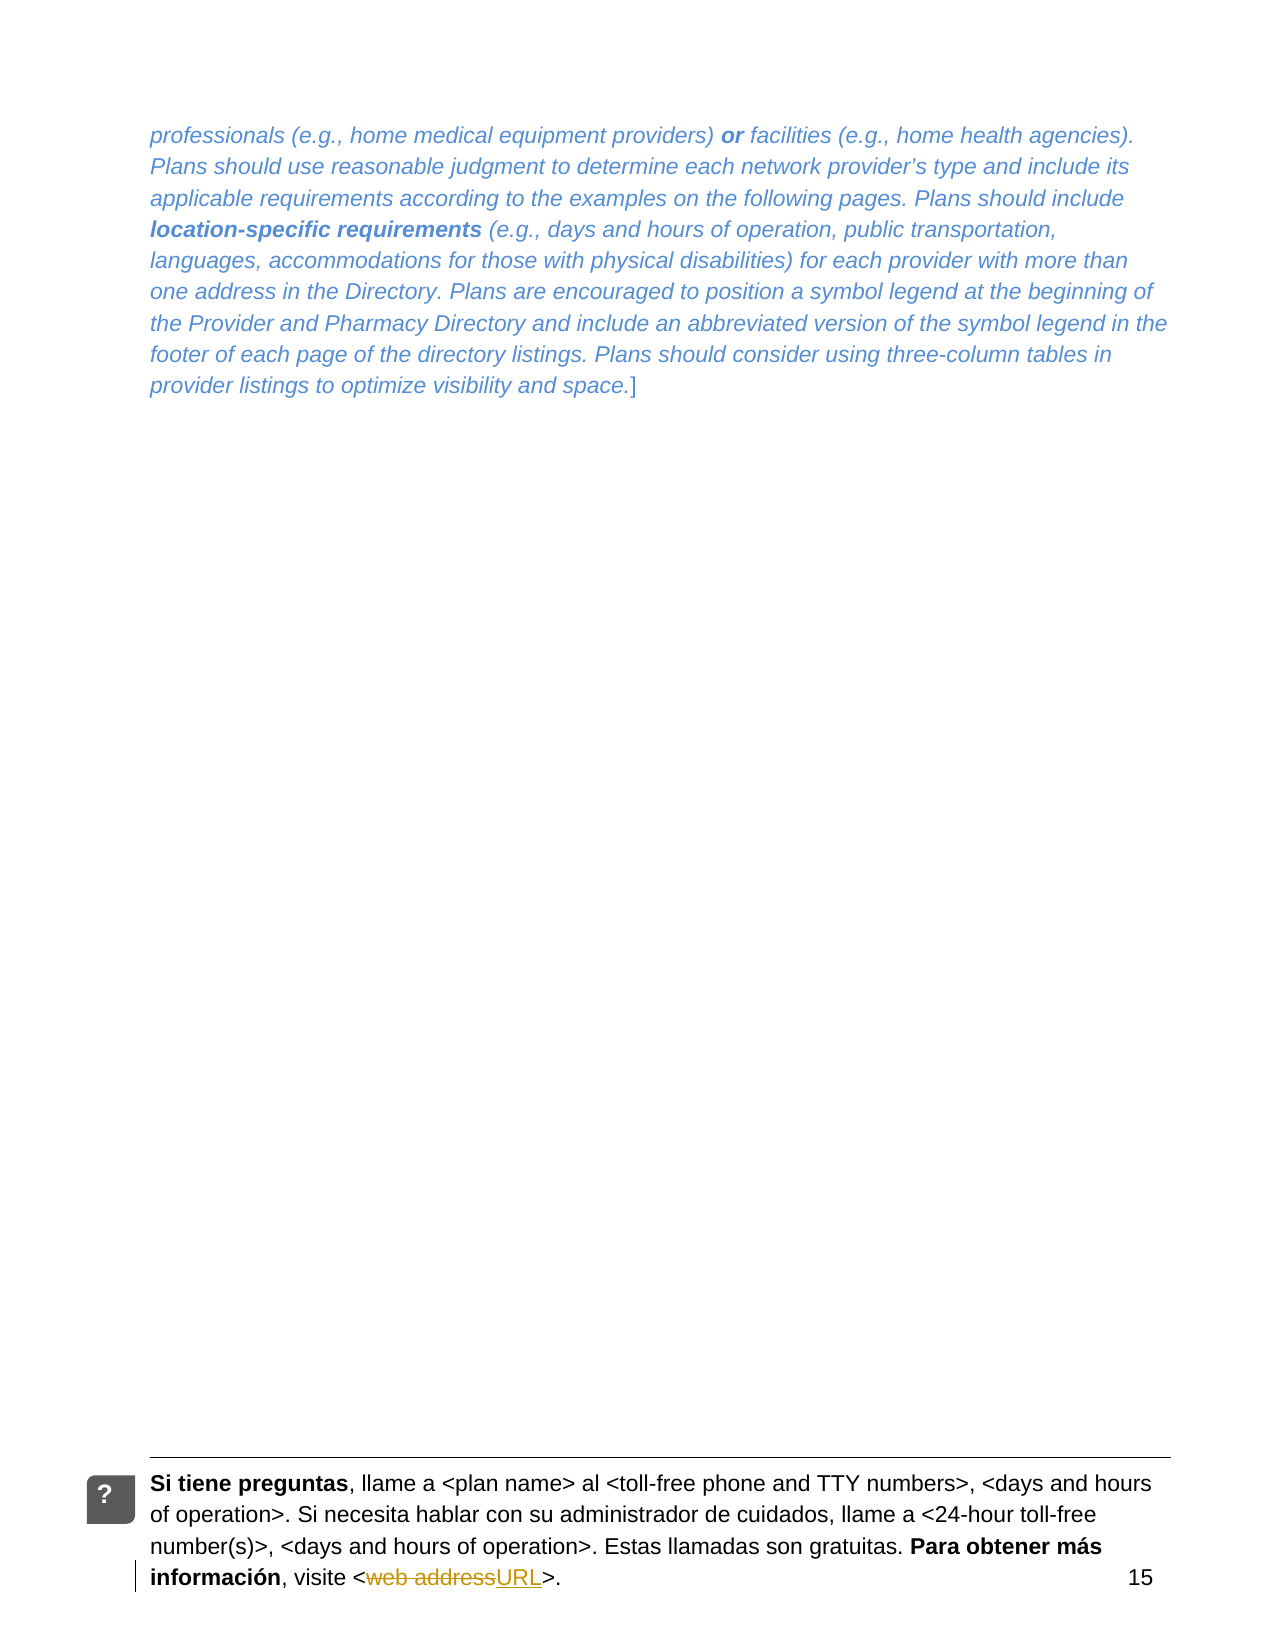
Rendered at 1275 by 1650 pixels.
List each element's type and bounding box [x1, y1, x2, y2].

text [150, 118, 1171, 400]
